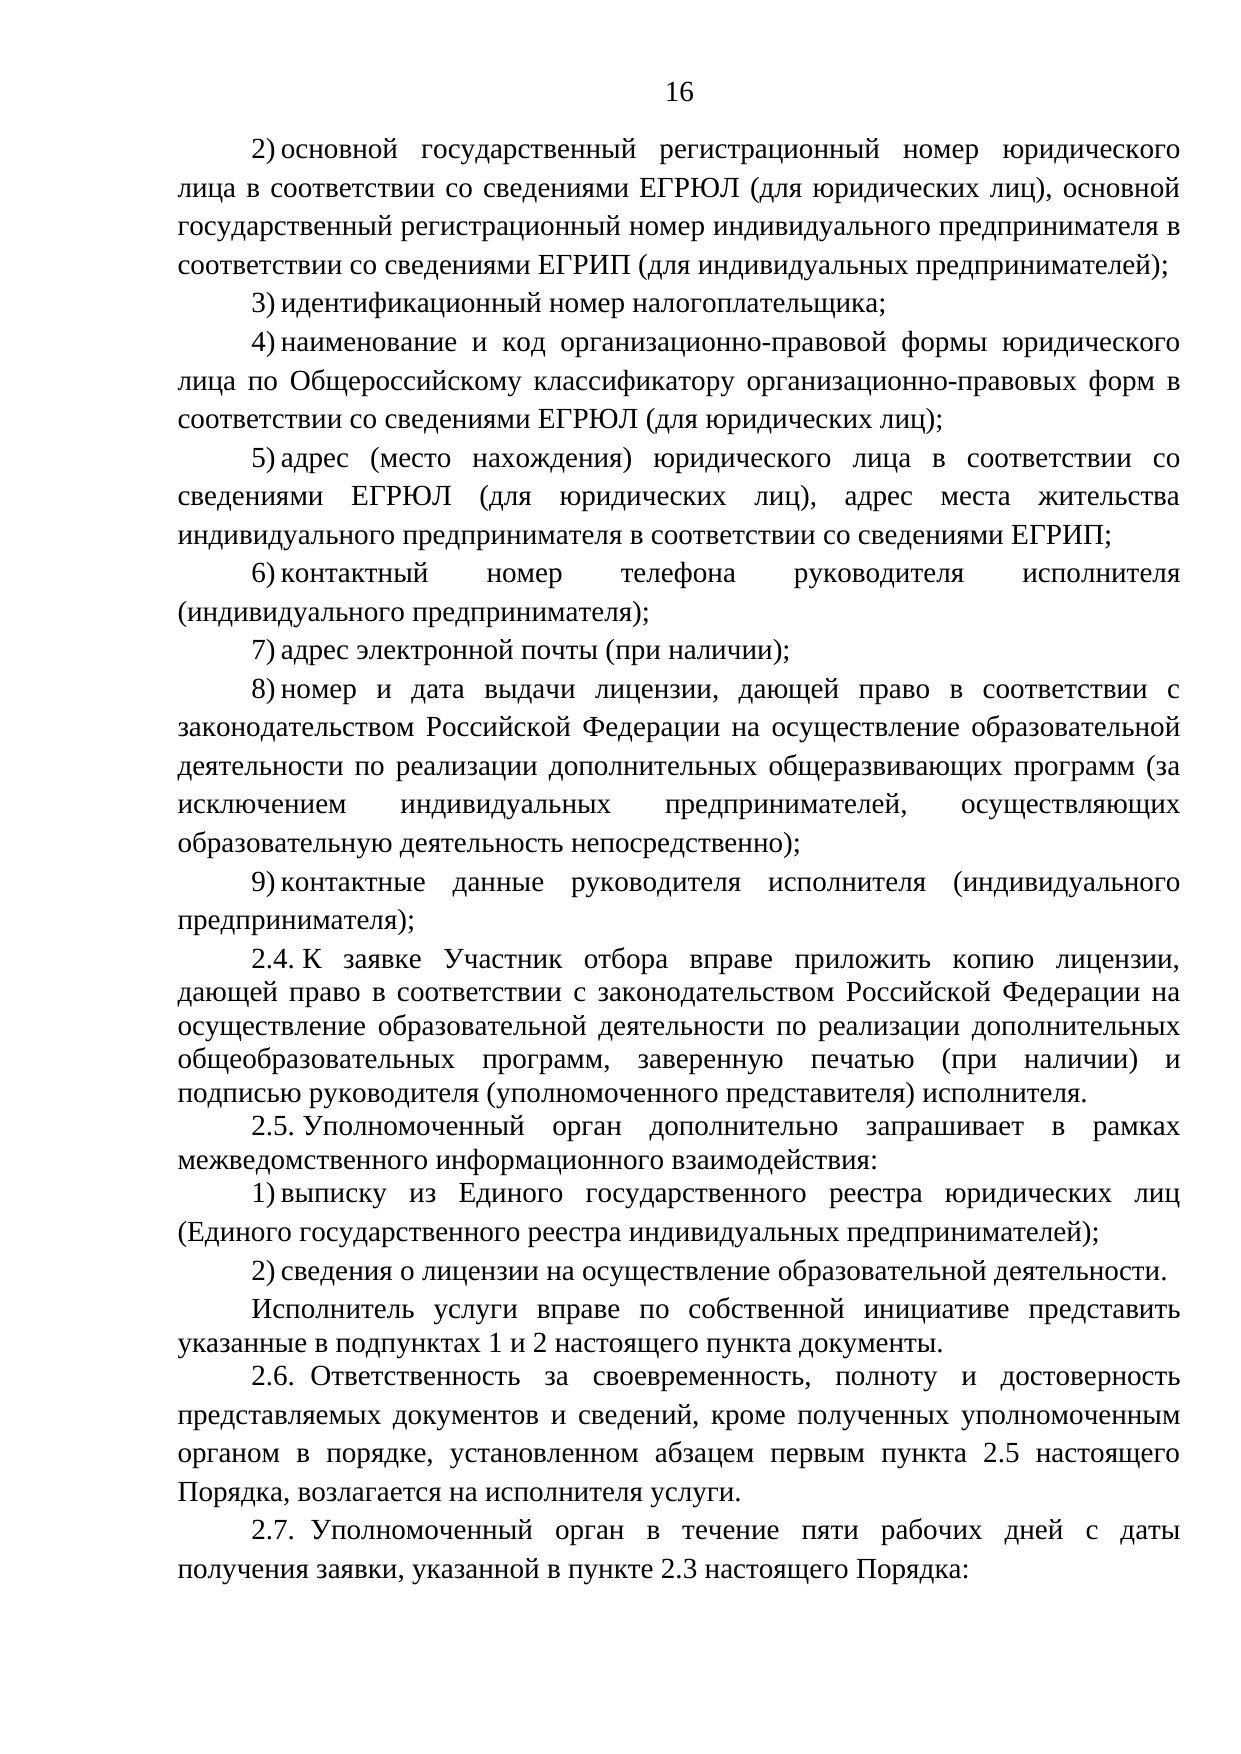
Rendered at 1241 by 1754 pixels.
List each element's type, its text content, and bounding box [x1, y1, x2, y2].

text 2.5. Уполномоченный орган дополнительно запрашивает в рамках межведомственного информационного взаимодействия: [177, 1108, 1181, 1176]
list адрес (место нахождения) юридического лица в соответствии со сведениями ЕГРЮЛ (для юридических лиц), адрес места жительства индивидуального предпринимателя в соответствии со сведениями ЕГРИП; [177, 440, 1181, 550]
list контактные данные руководителя исполнителя (индивидуального предпринимателя); [177, 864, 1181, 936]
list наименование и код организационно-правовой формы юридического лица по Общероссийскому классификатору организационно-правовых форм в соответствии со сведениями ЕГРЮЛ (для юридических лиц); [177, 324, 1181, 435]
list адрес электронной почты (при наличии); [177, 632, 1181, 666]
text Исполнитель услуги вправе по собственной инициативе представить указанные в подпунктах 1 и 2 настоящего пункта документы. [177, 1291, 1181, 1358]
list сведения о лицензии на осуществление образовательной деятельности. [177, 1253, 1181, 1286]
list основной государственный регистрационный номер юридического лица в соответствии со сведениями ЕГРЮЛ (для юридических лиц), основной государственный регистрационный номер индивидуального предпринимателя в соответствии со сведениями ЕГРИП (для индивидуальных предпринимателей); [177, 131, 1181, 281]
list выписку из Единого государственного реестра юридических лиц (Единого государственного реестра индивидуальных предпринимателей); [177, 1176, 1181, 1248]
list Уполномоченный орган в течение пяти рабочих дней с даты получения заявки, указанной в пункте 2.3 настоящего Порядка: [177, 1512, 1181, 1584]
list Ответственность за своевременность, полноту и достоверность представляемых документов и сведений, кроме полученных уполномоченным органом в порядке, установленном абзацем первым пункта 2.5 настоящего Порядка, возлагается на исполнителя услуги. [177, 1358, 1181, 1507]
list идентификационный номер налогоплательщика; [177, 286, 1181, 319]
list контактный номер телефона руководителя исполнителя (индивидуального предпринимателя); [177, 555, 1181, 627]
text 2.4. К заявке Участник отбора вправе приложить копию лицензии, дающей право в соответствии с законодательством Российской Федерации на осуществление образовательной деятельности по реализации дополнительных общеобразовательных программ, заверенную печатью (при наличии) и подписью руководителя (уполномоченного представителя) исполнителя. [177, 941, 1181, 1108]
list номер и дата выдачи лицензии, дающей право в соответствии с законодательством Российской Федерации на осуществление образовательной деятельности по реализации дополнительных общеразвивающих программ (за исключением индивидуальных предпринимателей, осуществляющих образовательную деятельность непосредственно); [177, 671, 1181, 859]
